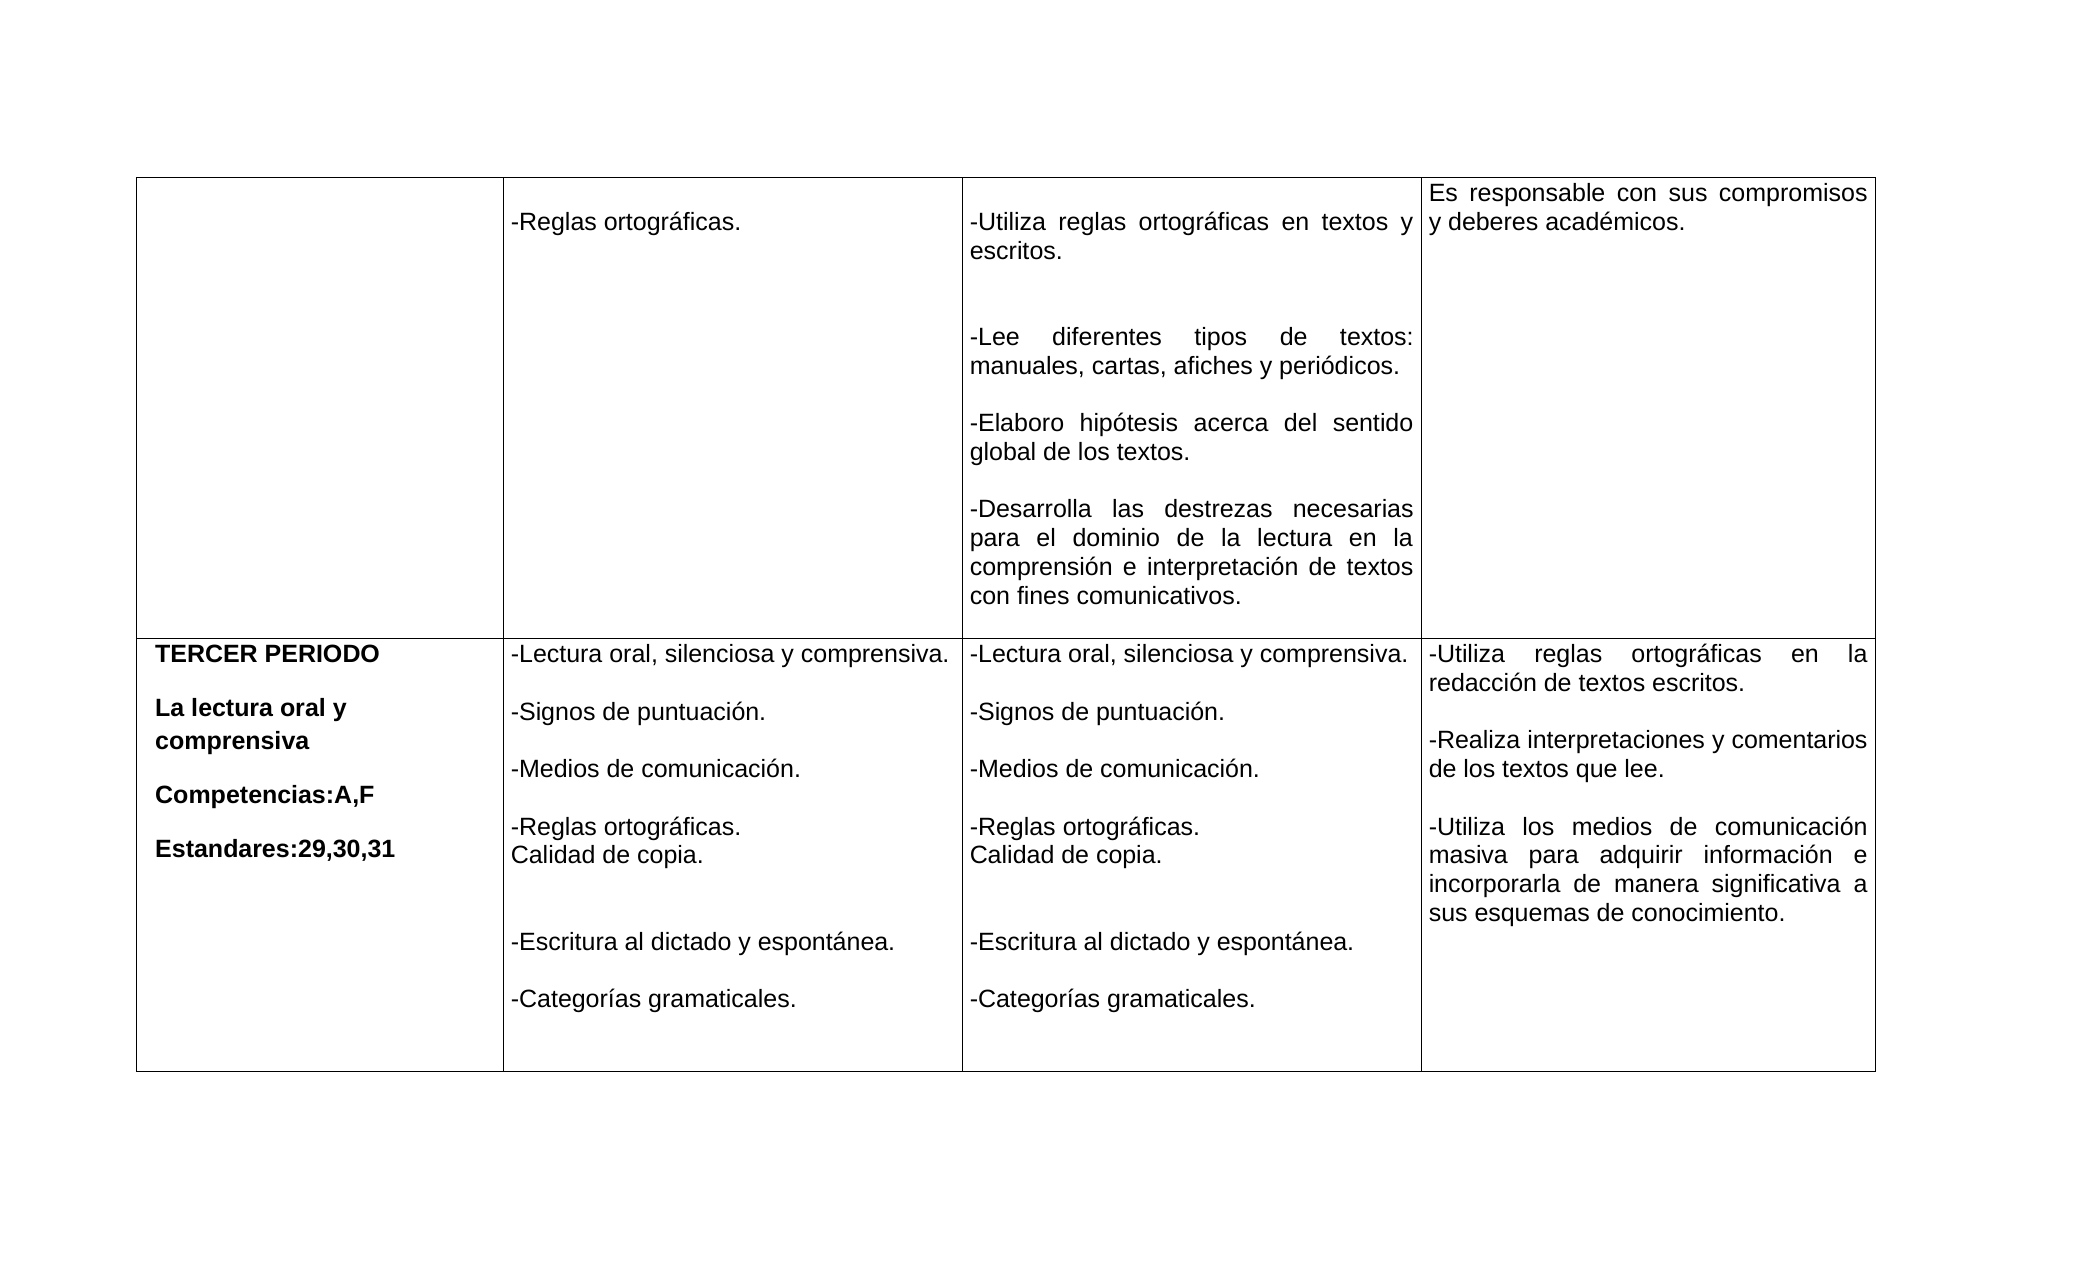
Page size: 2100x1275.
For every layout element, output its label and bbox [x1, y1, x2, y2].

table_cell [137, 639, 503, 1071]
table_cell [963, 639, 1421, 1071]
table_cell [504, 178, 962, 638]
table_cell [137, 178, 503, 638]
table_cell [504, 639, 962, 1071]
table_cell [963, 178, 1421, 638]
table_cell [1422, 639, 1875, 1071]
table_cell [1422, 178, 1875, 638]
